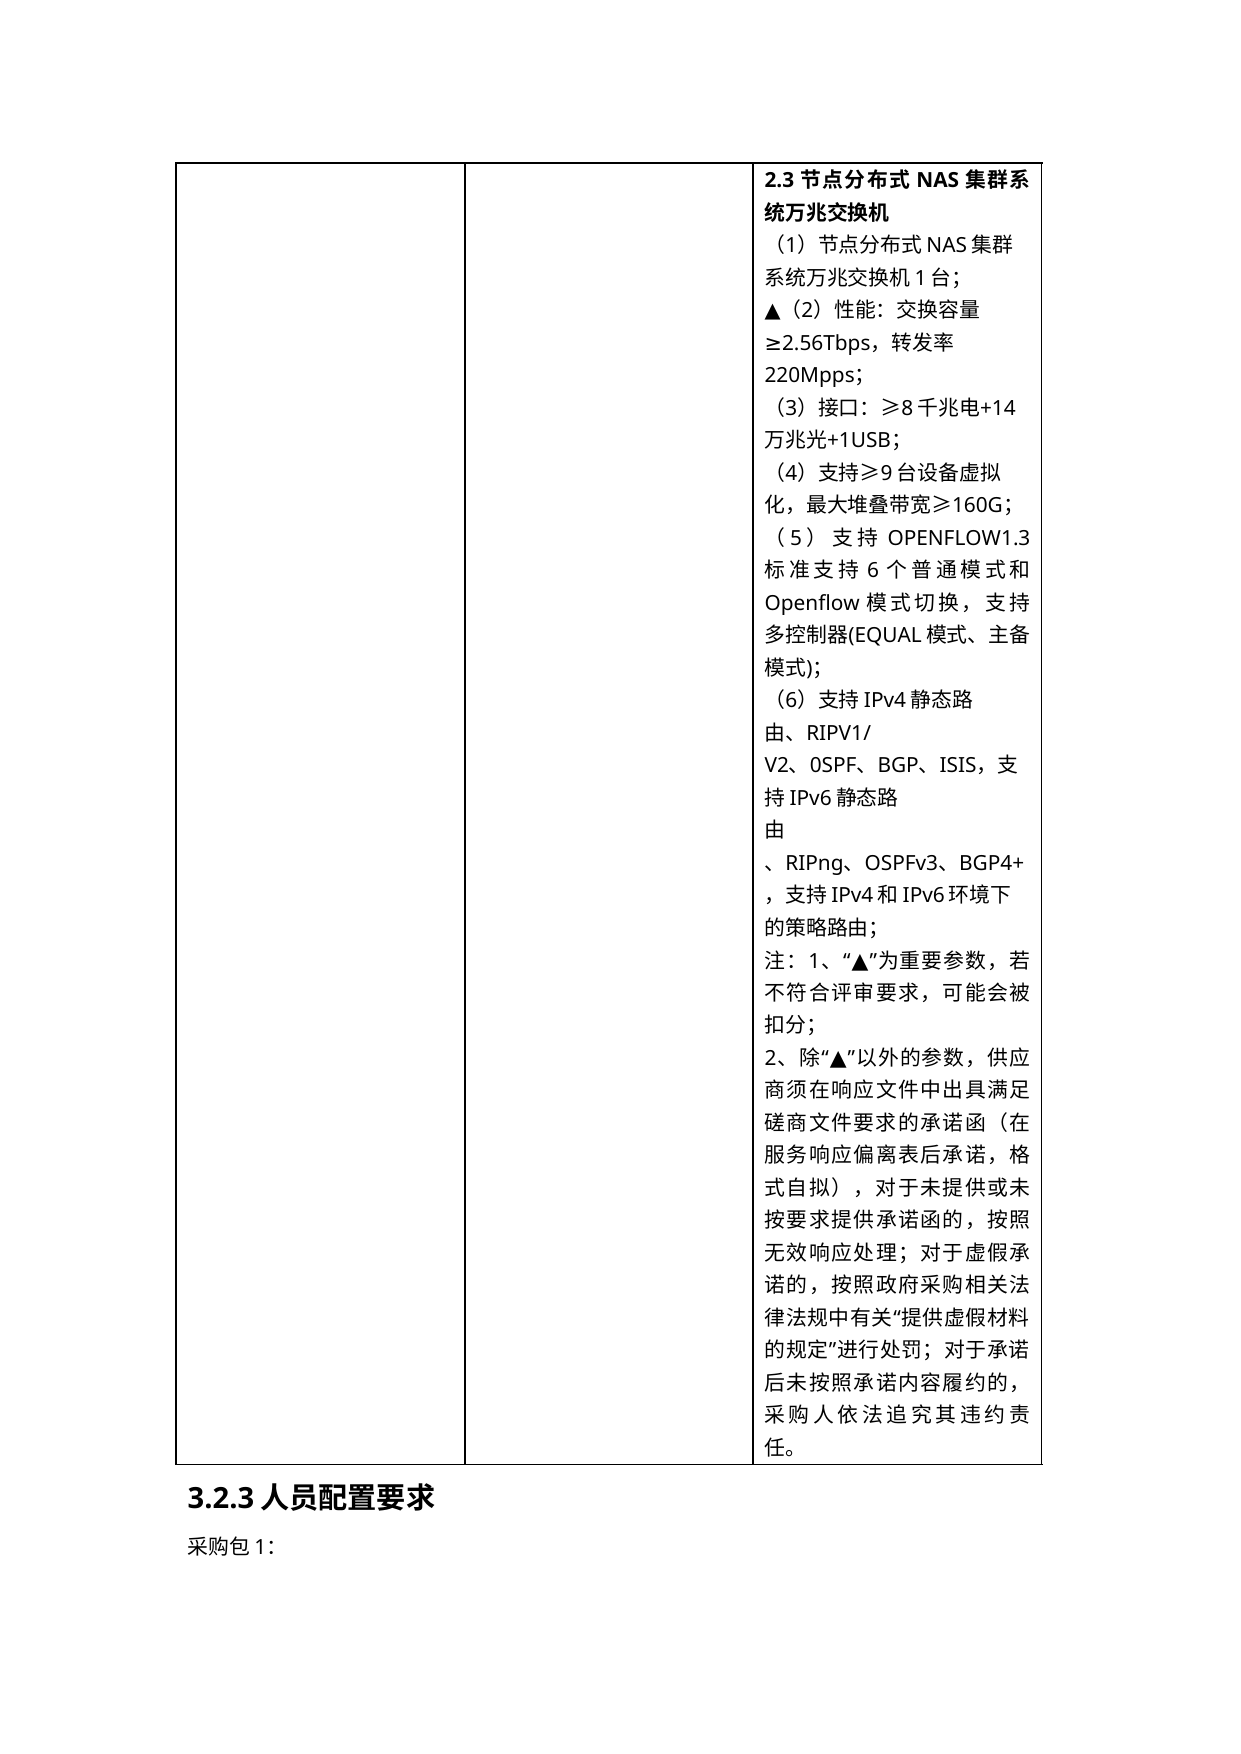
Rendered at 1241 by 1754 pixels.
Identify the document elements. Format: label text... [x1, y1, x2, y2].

text 采购包1： [187, 1530, 1053, 1563]
table_cell [466, 164, 752, 1463]
text 3.2.3人员配置要求 [187, 1465, 1053, 1530]
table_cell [754, 164, 1041, 1463]
table_cell 1 [177, 164, 464, 1463]
